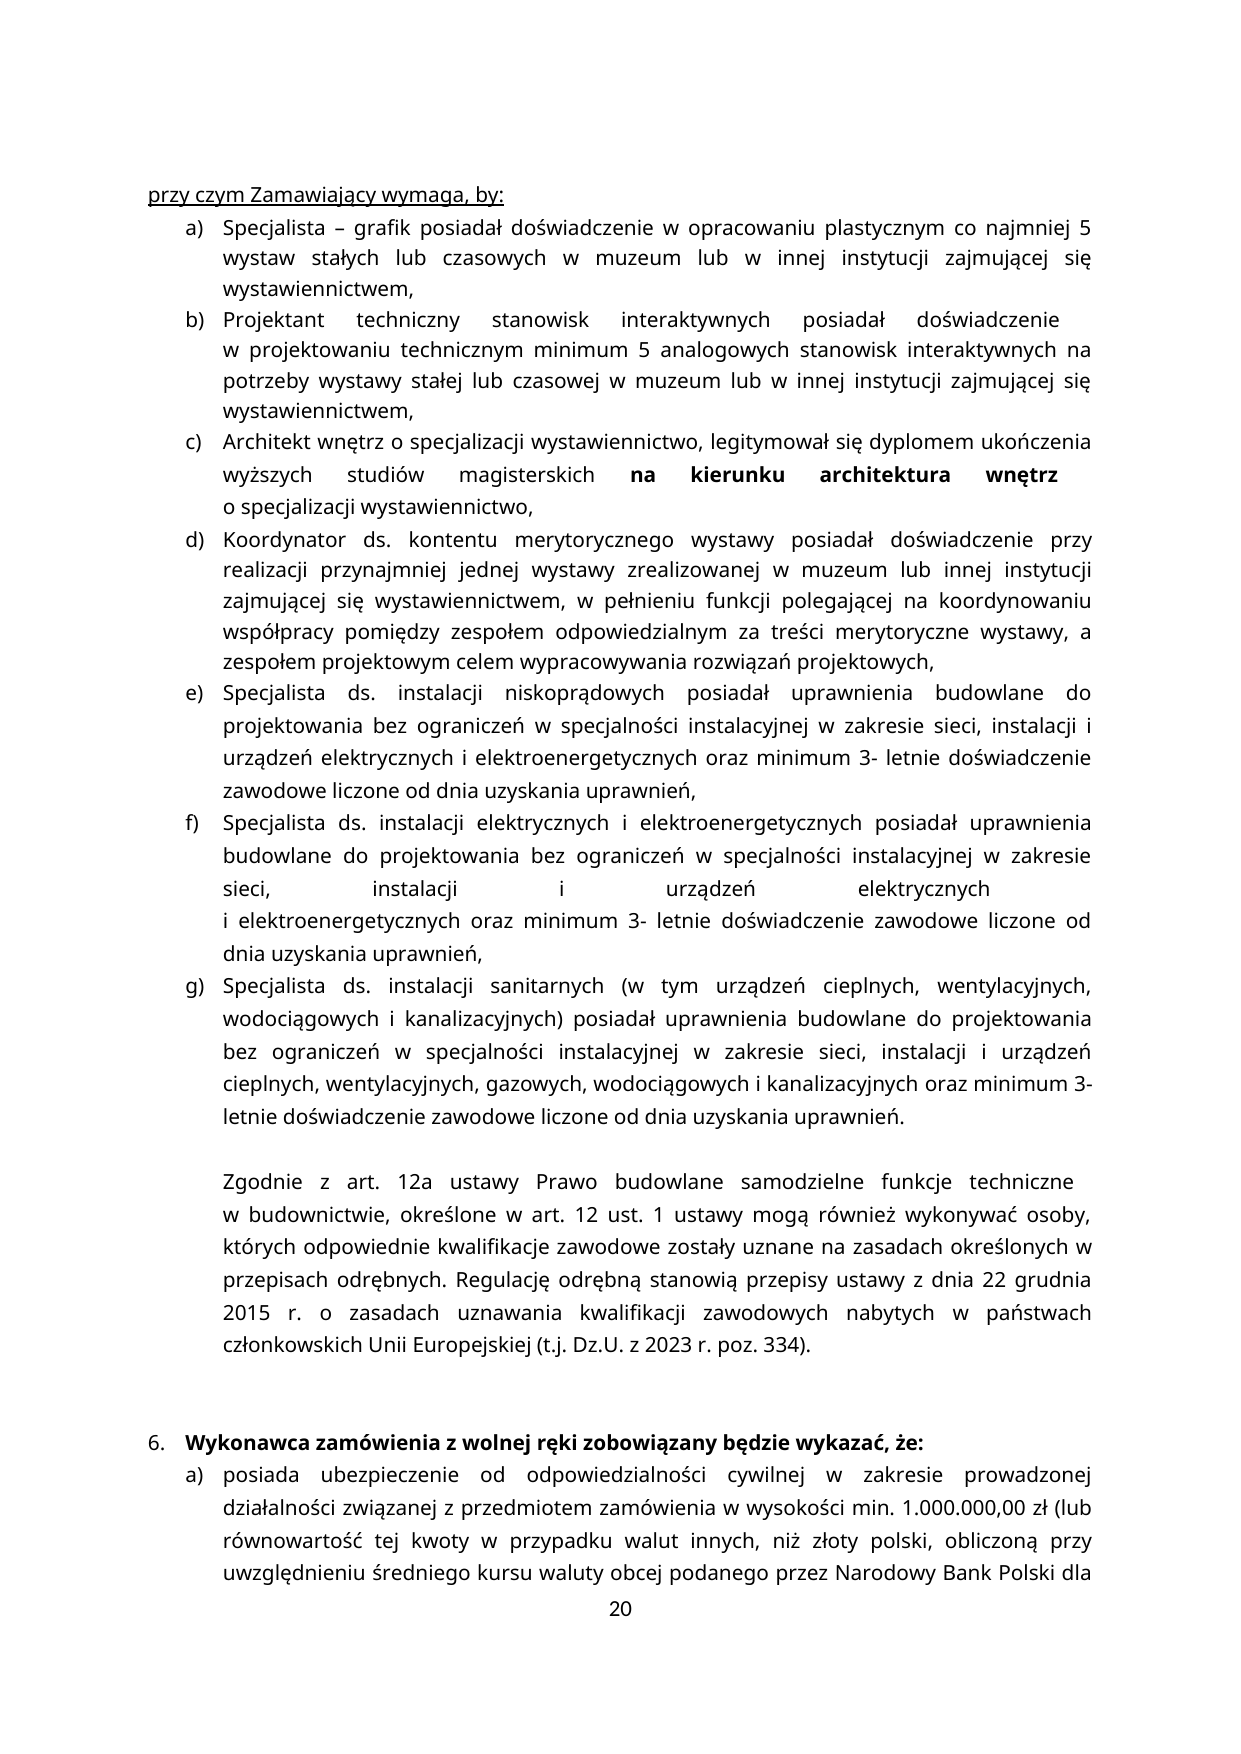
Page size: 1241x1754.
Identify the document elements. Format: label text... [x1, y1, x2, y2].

list Specjalista – grafik posiadał doświadczenie w opracowaniu plastycznym co najmniej 5 wystaw stałych lub czasowych w muzeum lub w innej instytucji zajmującej się wystawiennictwem, [185, 213, 1093, 302]
list Zgodnie z art. 12a ustawy Prawo budowlane samodzielne funkcje techniczne w budownictwie, określone w art. 12 ust. 1 ustawy mogą również wykonywać osoby, których odpowiednie kwalifikacje zawodowe zostały uznane na zasadach określonych w przepisach odrębnych. Regulację odrębną stanowią przepisy ustawy z dnia 22 grudnia 2015 r. o zasadach uznawania kwalifikacji zawodowych nabytych w państwach członkowskich Unii Europejskiej (t.j. Dz.U. z 2023 r. poz. 334). [223, 1167, 1093, 1359]
list Architekt wnętrz o specjalizacji wystawiennictwo, legitymował się dyplomem ukończenia wyższych studiów magisterskich na kierunku architektura wnętrz o specjalizacji wystawiennictwo, [185, 427, 1093, 521]
list Specjalista ds. instalacji niskoprądowych posiadał uprawnienia budowlane do projektowania bez ograniczeń w specjalności instalacyjnej w zakresie sieci, instalacji i urządzeń elektrycznych i elektroenergetycznych oraz minimum 3- letnie doświadczenie zawodowe liczone od dnia uzyskania uprawnień, [185, 678, 1093, 804]
list Specjalista ds. instalacji elektrycznych i elektroenergetycznych posiadał uprawnienia budowlane do projektowania bez ograniczeń w specjalności instalacyjnej w zakresie sieci, instalacji i urządzeń elektrycznych i elektroenergetycznych oraz minimum 3- letnie doświadczenie zawodowe liczone od dnia uzyskania uprawnień, [185, 808, 1093, 967]
list Specjalista ds. instalacji sanitarnych (w tym urządzeń cieplnych, wentylacyjnych, wodociągowych i kanalizacyjnych) posiadał uprawnienia budowlane do projektowania bez ograniczeń w specjalności instalacyjnej w zakresie sieci, instalacji i urządzeń cieplnych, wentylacyjnych, gazowych, wodociągowych i kanalizacyjnych oraz minimum 3- letnie doświadczenie zawodowe liczone od dnia uzyskania uprawnień. [185, 972, 1093, 1130]
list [185, 1461, 1093, 1587]
list Projektant techniczny stanowisk interaktywnych posiadał doświadczenie w projektowaniu technicznym minimum 5 analogowych stanowisk interaktywnych na potrzeby wystawy stałej lub czasowej w muzeum lub w innej instytucji zajmującej się wystawiennictwem, [185, 305, 1093, 425]
list Koordynator ds. kontentu merytorycznego wystawy posiadał doświadczenie przy realizacji przynajmniej jednej wystawy zrealizowanej w muzeum lub innej instytucji zajmującej się wystawiennictwem, w pełnieniu funkcji polegającej na koordynowaniu współpracy pomiędzy zespołem odpowiedzialnym za treści merytoryczne wystawy, a zespołem projektowym celem wypracowywania rozwiązań projektowych, [185, 525, 1093, 676]
list Wykonawca zamówienia z wolnej ręki zobowiązany będzie wykazać, że: [148, 1428, 1093, 1456]
text przy czym Zamawiający wymaga, by: [148, 180, 1093, 209]
